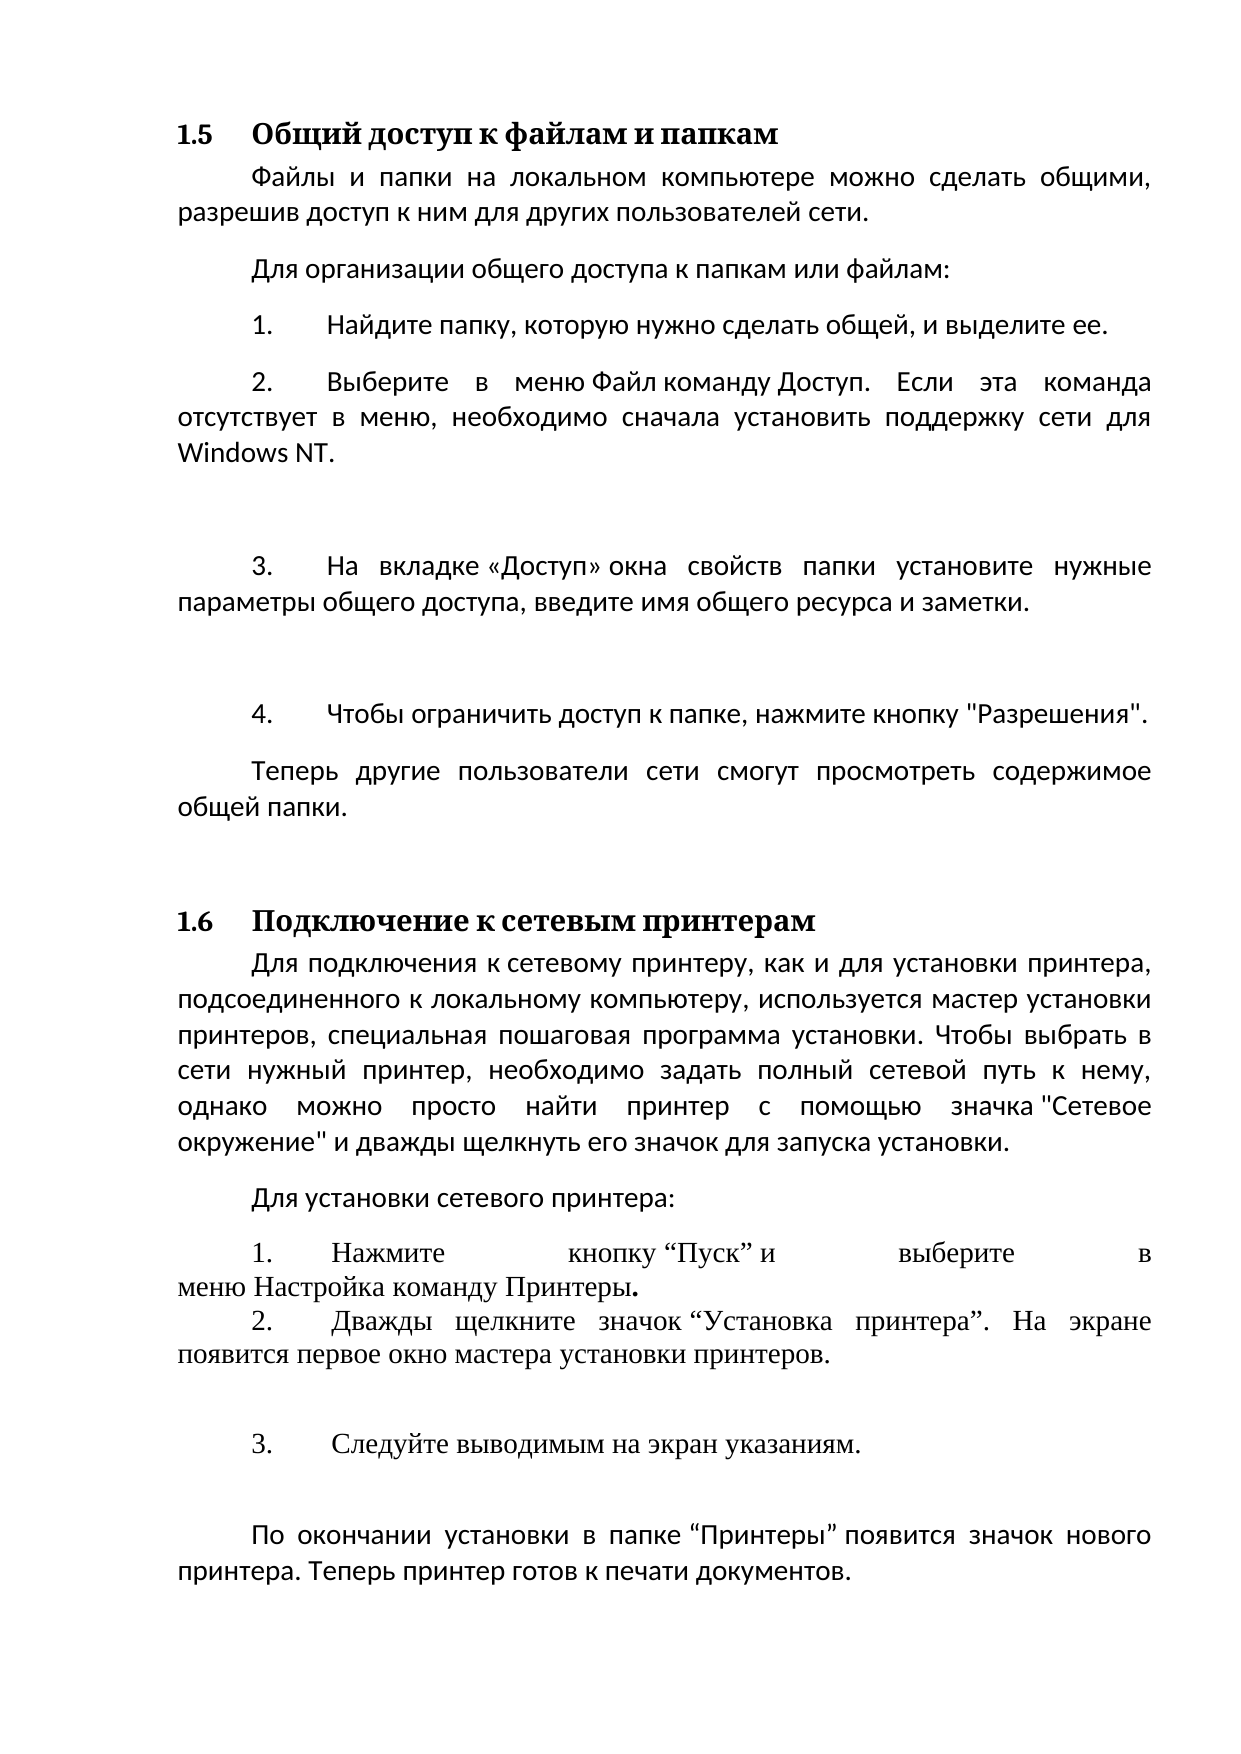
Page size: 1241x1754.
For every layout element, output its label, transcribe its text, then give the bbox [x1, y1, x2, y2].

text Для установки сетевого принтера: [177, 1179, 1152, 1215]
text По окончании установки в папке “Принтеры” появится значок нового принтера. Теперь принтер готов к печати документов. [177, 1516, 1152, 1587]
subtitle 1.6 Подключение к сетевым принтерам [177, 905, 1152, 938]
text 4. Чтобы ограничить доступ к папке, нажмите кнопку "Разрешения". [177, 696, 1152, 731]
text Файлы и папки на локальном компьютере можно сделать общими, разрешив доступ к ним для других пользователей сети. [177, 158, 1152, 229]
text 3. На вкладке «Доступ» окна свойств папки установите нужные параметры общего доступа, введите имя общего ресурса и заметки. [177, 547, 1152, 618]
text 1. Нажмите кнопку “Пуск” и выберите в меню Настройка команду Принтеры. [177, 1236, 1152, 1303]
text 2. Дважды щелкните значок “Установка принтера”. На экране появится первое окно мастера установки принтеров. [177, 1303, 1152, 1370]
text Для организации общего доступа к папкам или файлам: [177, 250, 1152, 286]
subtitle 1.5 Общий доступ к файлам и папкам [177, 118, 1152, 152]
text Для подключения к сетевому принтеру, как и для установки принтера, подсоединенного к локальному компьютеру, используется мастер установки принтеров, специальная пошаговая программа установки. Чтобы выбрать в сети нужный принтер, необходимо задать полный сетевой путь к нему, однако можно просто найти принтер с помощью значка "Сетевое окружение" и дважды щелкнуть его значок для запуска установки. [177, 944, 1152, 1158]
text 1. Найдите папку, которую нужно сделать общей, и выделите ее. [177, 306, 1152, 342]
text Теперь другие пользователи сети смогут просмотреть содержимое общей папки. [177, 752, 1152, 823]
text 3. Следуйте выводимым на экран указаниям. [177, 1426, 1152, 1460]
text 2. Выберите в меню Файл команду Доступ. Если эта команда отсутствует в меню, необходимо сначала установить поддержку сети для Windows NT. [177, 363, 1152, 470]
